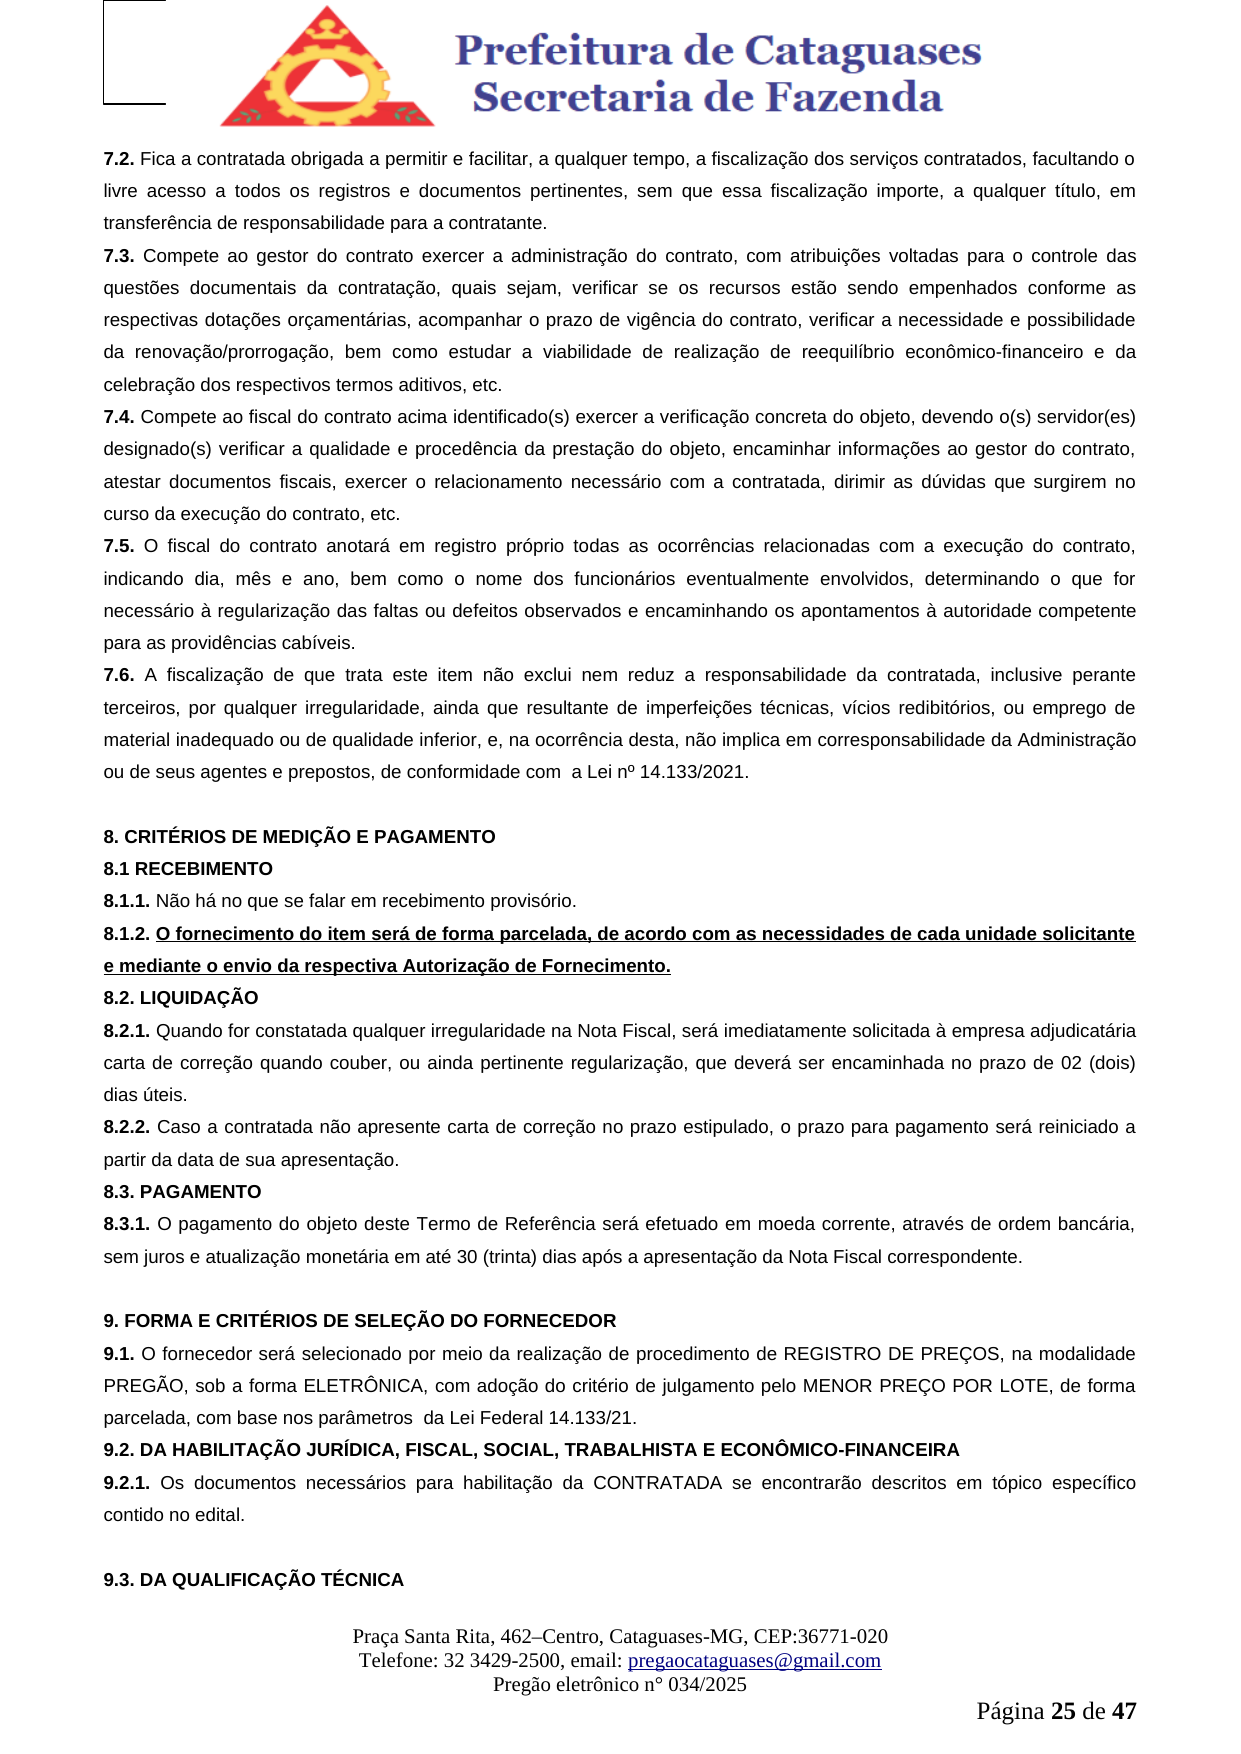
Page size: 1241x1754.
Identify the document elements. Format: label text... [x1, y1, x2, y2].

text 9.3. DA QUALIFICAÇÃO TÉCNICA [103, 1568, 1137, 1590]
text 7.3. Compete ao gestor do contrato exercer a administração do contrato, com atribuições voltadas para o controle das questões documentais da contratação, quais sejam, verificar se os recursos estão sendo empenhados conforme as respectivas dotações orçamentárias, acompanhar o prazo de vigência do contrato, verificar a necessidade e possibilidade da renovação/prorrogação, bem como estudar a viabilidade de realização de reequilíbrio econômico-financeiro e da celebração dos respectivos termos aditivos, etc. [103, 244, 1137, 395]
text 8.2.1. Quando for constatada qualquer irregularidade na Nota Fiscal, será imediatamente solicitada à empresa adjudicatária carta de correção quando couber, ou ainda pertinente regularização, que deverá ser encaminhada no prazo de 02 (dois) dias úteis. [103, 1019, 1137, 1106]
text 8.1 RECEBIMENTO [103, 858, 1137, 879]
text 8.2.2. Caso a contratada não apresente carta de correção no prazo estipulado, o prazo para pagamento será reiniciado a partir da data de sua apresentação. [103, 1116, 1137, 1170]
text 7.2. Fica a contratada obrigada a permitir e facilitar, a qualquer tempo, a fiscalização dos serviços contratados, facultando o livre acesso a todos os registros e documentos pertinentes, sem que essa fiscalização importe, a qualquer título, em transferência de responsabilidade para a contratante. [103, 147, 1137, 234]
text 8.3. PAGAMENTO [103, 1181, 1137, 1202]
text 8. CRITÉRIOS DE MEDIÇÃO E PAGAMENTO [103, 826, 1137, 847]
text 7.6. A fiscalização de que trata este item não exclui nem reduz a responsabilidade da contratada, inclusive perante terceiros, por qualquer irregularidade, ainda que resultante de imperfeições técnicas, vícios redibitórios, ou emprego de material inadequado ou de qualidade inferior, e, na ocorrência desta, não implica em corresponsabilidade da Administração ou de seus agentes e prepostos, de conformidade com a Lei nº 14.133/2021. [103, 664, 1137, 783]
text 9.2.1. Os documentos necessários para habilitação da CONTRATADA se encontrarão descritos em tópico específico contido no edital. [103, 1471, 1137, 1525]
text 9.2. DA HABILITAÇÃO JURÍDICA, FISCAL, SOCIAL, TRABALHISTA E ECONÔMICO-FINANCEIRA [103, 1439, 1137, 1461]
picture [165, 0, 1075, 148]
text 8.1.1. Não há no que se falar em recebimento provisório. [103, 890, 1137, 912]
text 8.2. LIQUIDAÇÃO [103, 987, 1137, 1009]
text 9.1. O fornecedor será selecionado por meio da realização de procedimento de REGISTRO DE PREÇOS, na modalidade PREGÃO, sob a forma ELETRÔNICA, com adoção do critério de julgamento pelo MENOR PREÇO POR LOTE, de forma parcelada, com base nos parâmetros da Lei Federal 14.133/21. [103, 1342, 1137, 1428]
text 8.3.1. O pagamento do objeto deste Termo de Referência será efetuado em moeda corrente, através de ordem bancária, sem juros e atualização monetária em até 30 (trinta) dias após a apresentação da Nota Fiscal correspondente. [103, 1213, 1137, 1267]
text 8.1.2. O fornecimento do item será de forma parcelada, de acordo com as necessidades de cada unidade solicitante e mediante o envio da respectiva Autorização de Fornecimento. [103, 922, 1137, 976]
text 9. FORMA E CRITÉRIOS DE SELEÇÃO DO FORNECEDOR [103, 1310, 1137, 1332]
text 7.4. Compete ao fiscal do contrato acima identificado(s) exercer a verificação concreta do objeto, devendo o(s) servidor(es) designado(s) verificar a qualidade e procedência da prestação do objeto, encaminhar informações ao gestor do contrato, atestar documentos fiscais, exercer o relacionamento necessário com a contratada, dirimir as dúvidas que surgirem no curso da execução do contrato, etc. [103, 406, 1137, 524]
text 7.5. O fiscal do contrato anotará em registro próprio todas as ocorrências relacionadas com a execução do contrato, indicando dia, mês e ano, bem como o nome dos funcionários eventualmente envolvidos, determinando o que for necessário à regularização das faltas ou defeitos observados e encaminhando os apontamentos à autoridade competente para as providências cabíveis. [103, 535, 1137, 653]
